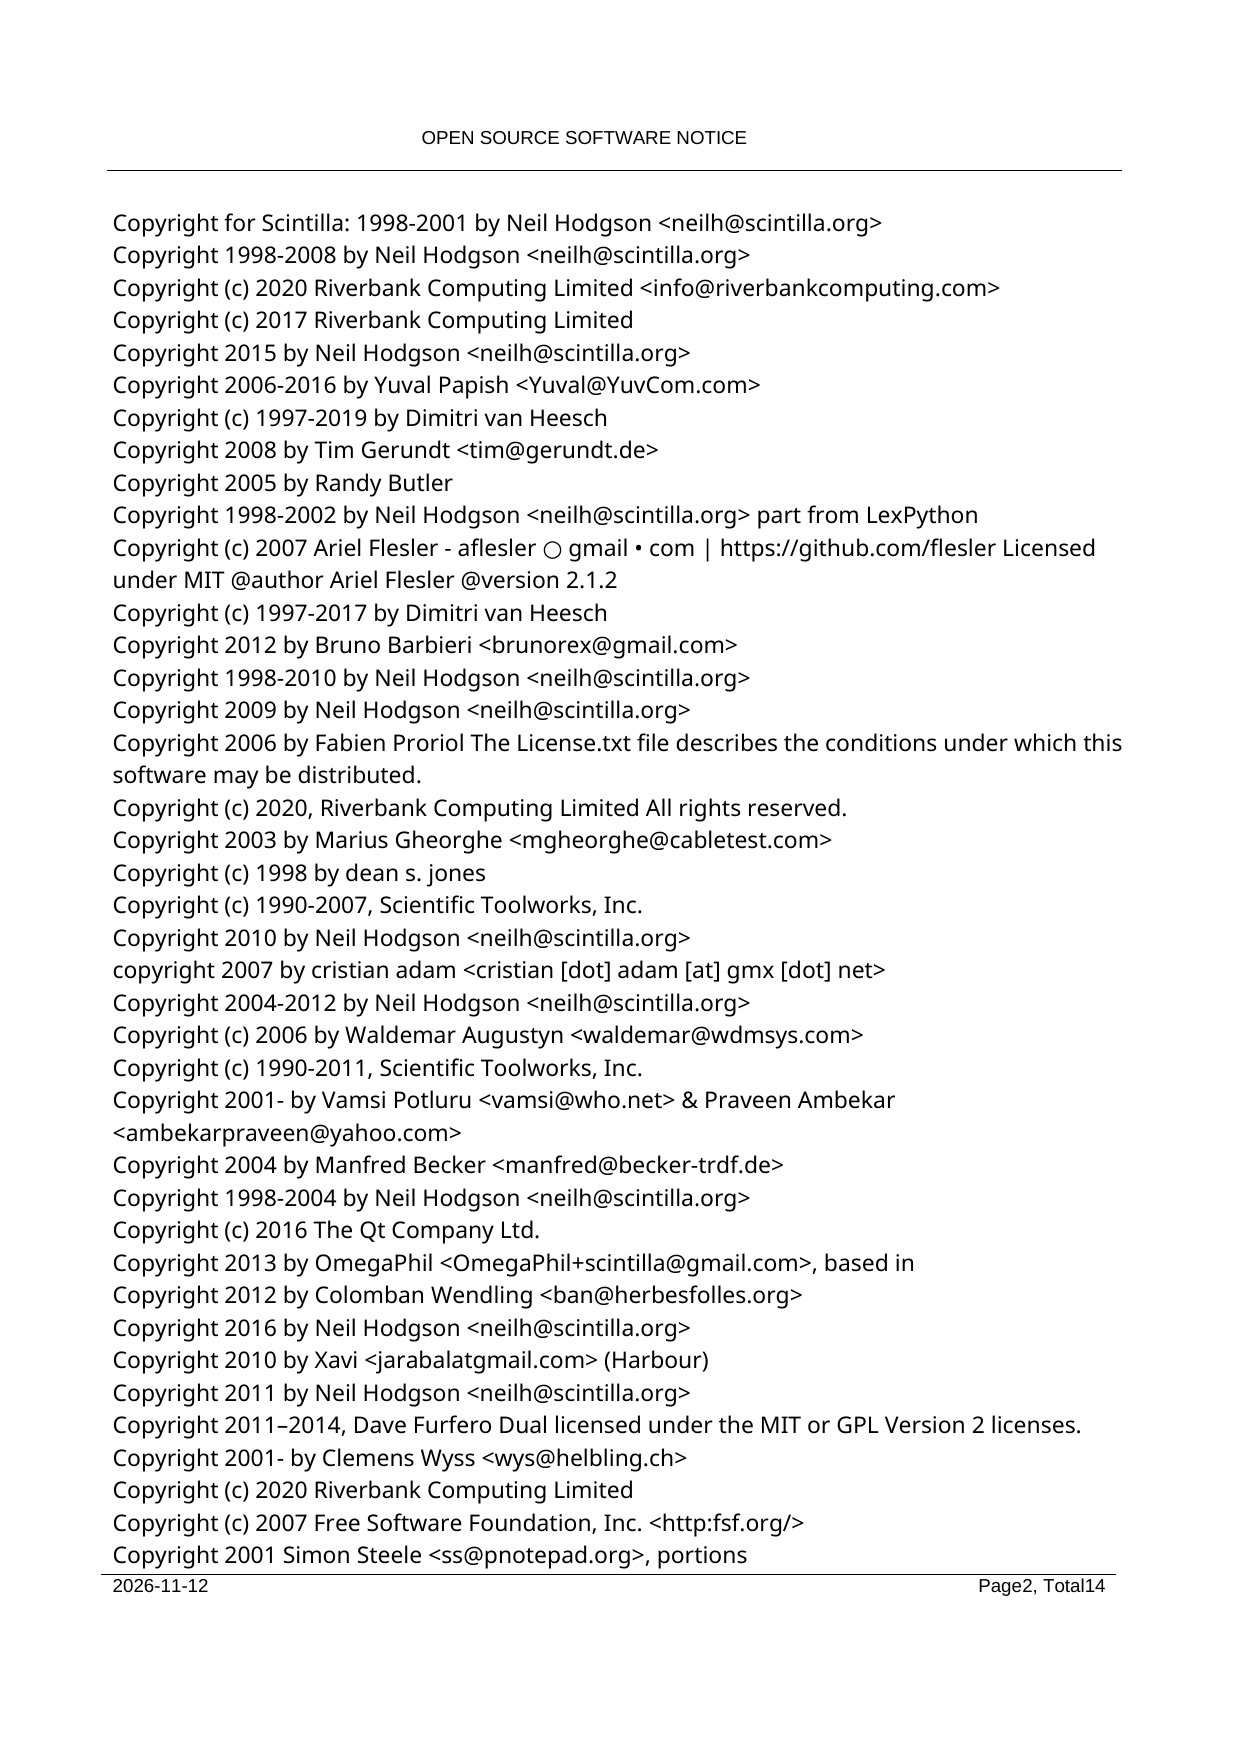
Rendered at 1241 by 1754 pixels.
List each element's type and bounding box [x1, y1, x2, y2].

text [112, 206, 1128, 1571]
